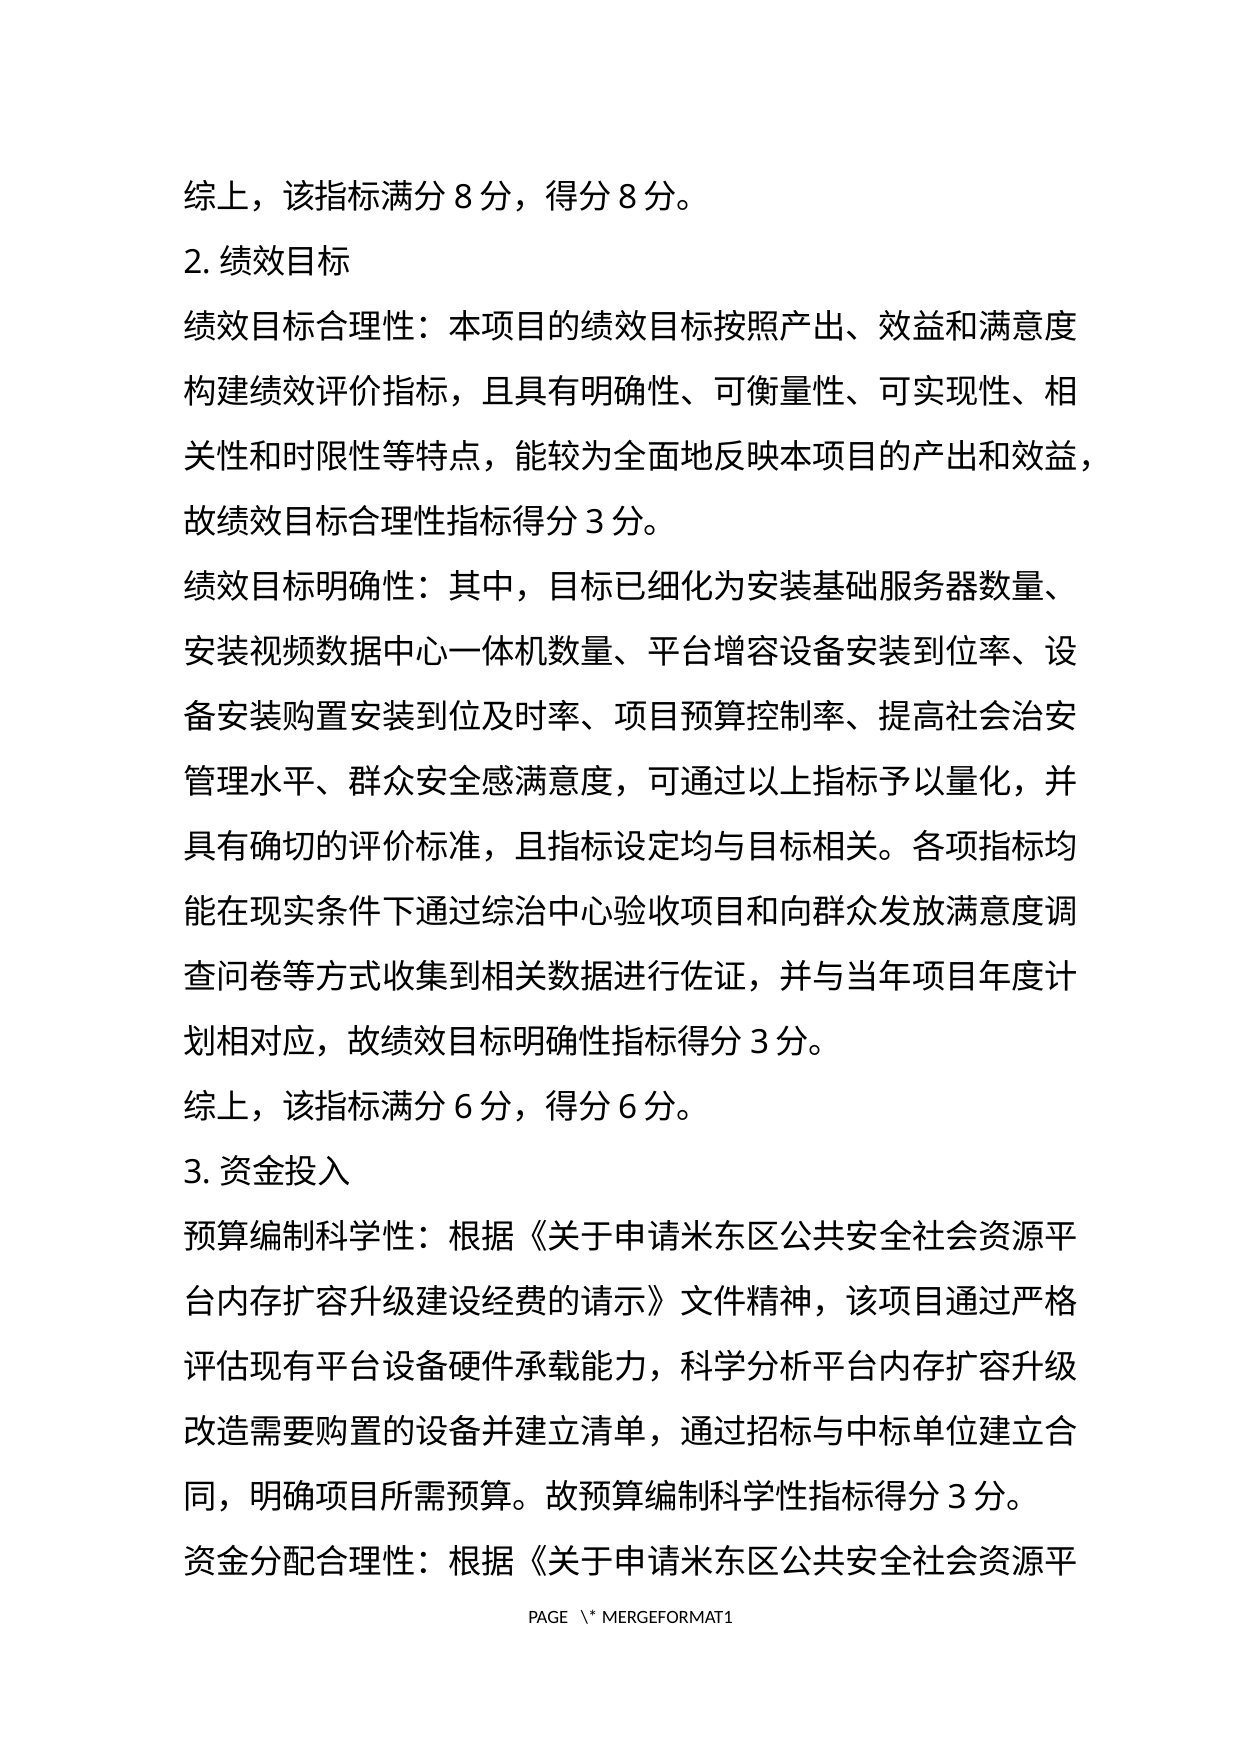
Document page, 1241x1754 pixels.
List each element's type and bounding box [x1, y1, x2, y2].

text [183, 162, 1078, 1592]
